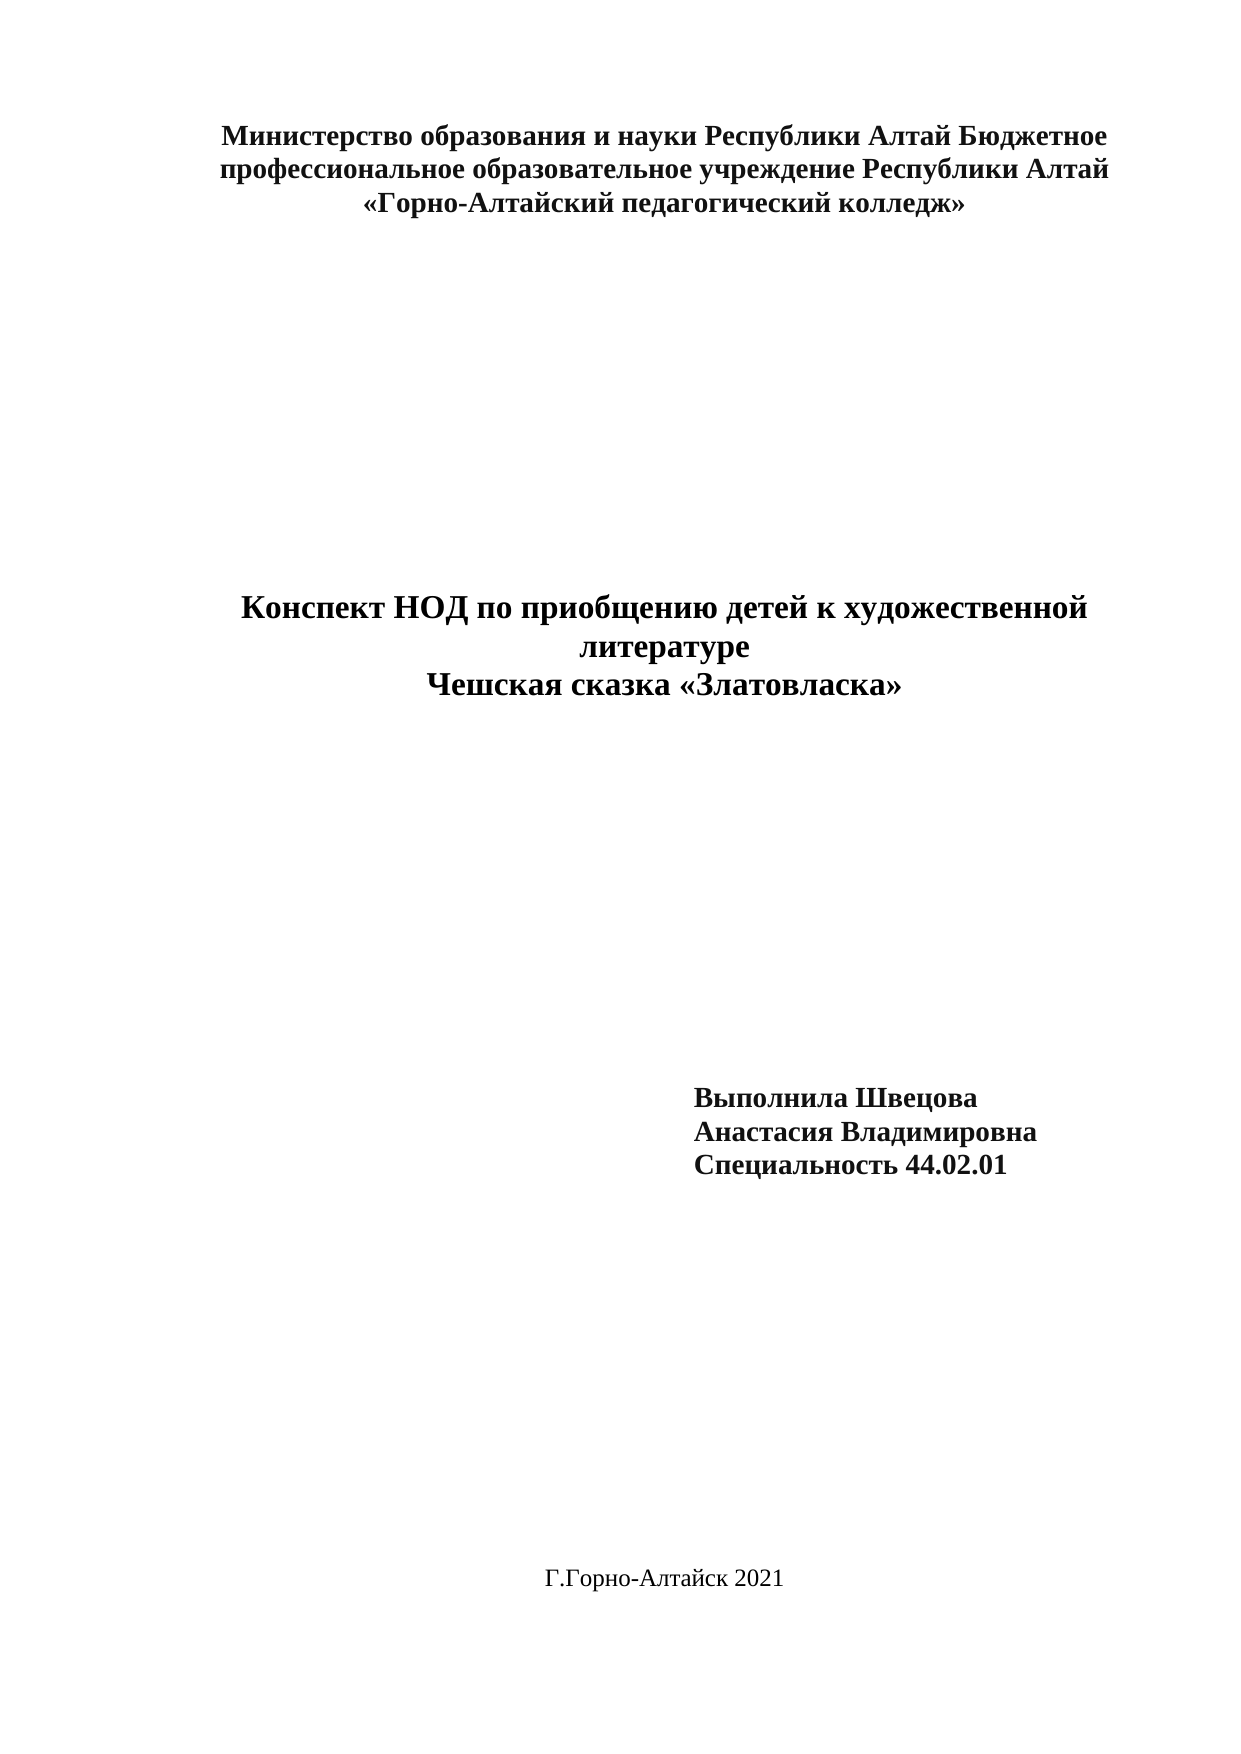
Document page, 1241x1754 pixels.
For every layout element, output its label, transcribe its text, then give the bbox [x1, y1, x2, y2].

text Выполнила Швецова [693, 1080, 1152, 1114]
text Конспект НОД по приобщению детей к художественной литературе [177, 588, 1152, 664]
text Министерство образования и науки Республики Алтай Бюджетное профессиональное образовательное учреждение Республики Алтай «Горно-Алтайский педагогический колледж» [177, 118, 1152, 219]
text Специальность 44.02.01 [693, 1147, 1152, 1181]
text Г.Горно-Алтайск 2021 [177, 1560, 1152, 1592]
text Чешская сказка «Златовласка» [177, 664, 1152, 703]
text Анастасия Владимировна [693, 1114, 1152, 1147]
